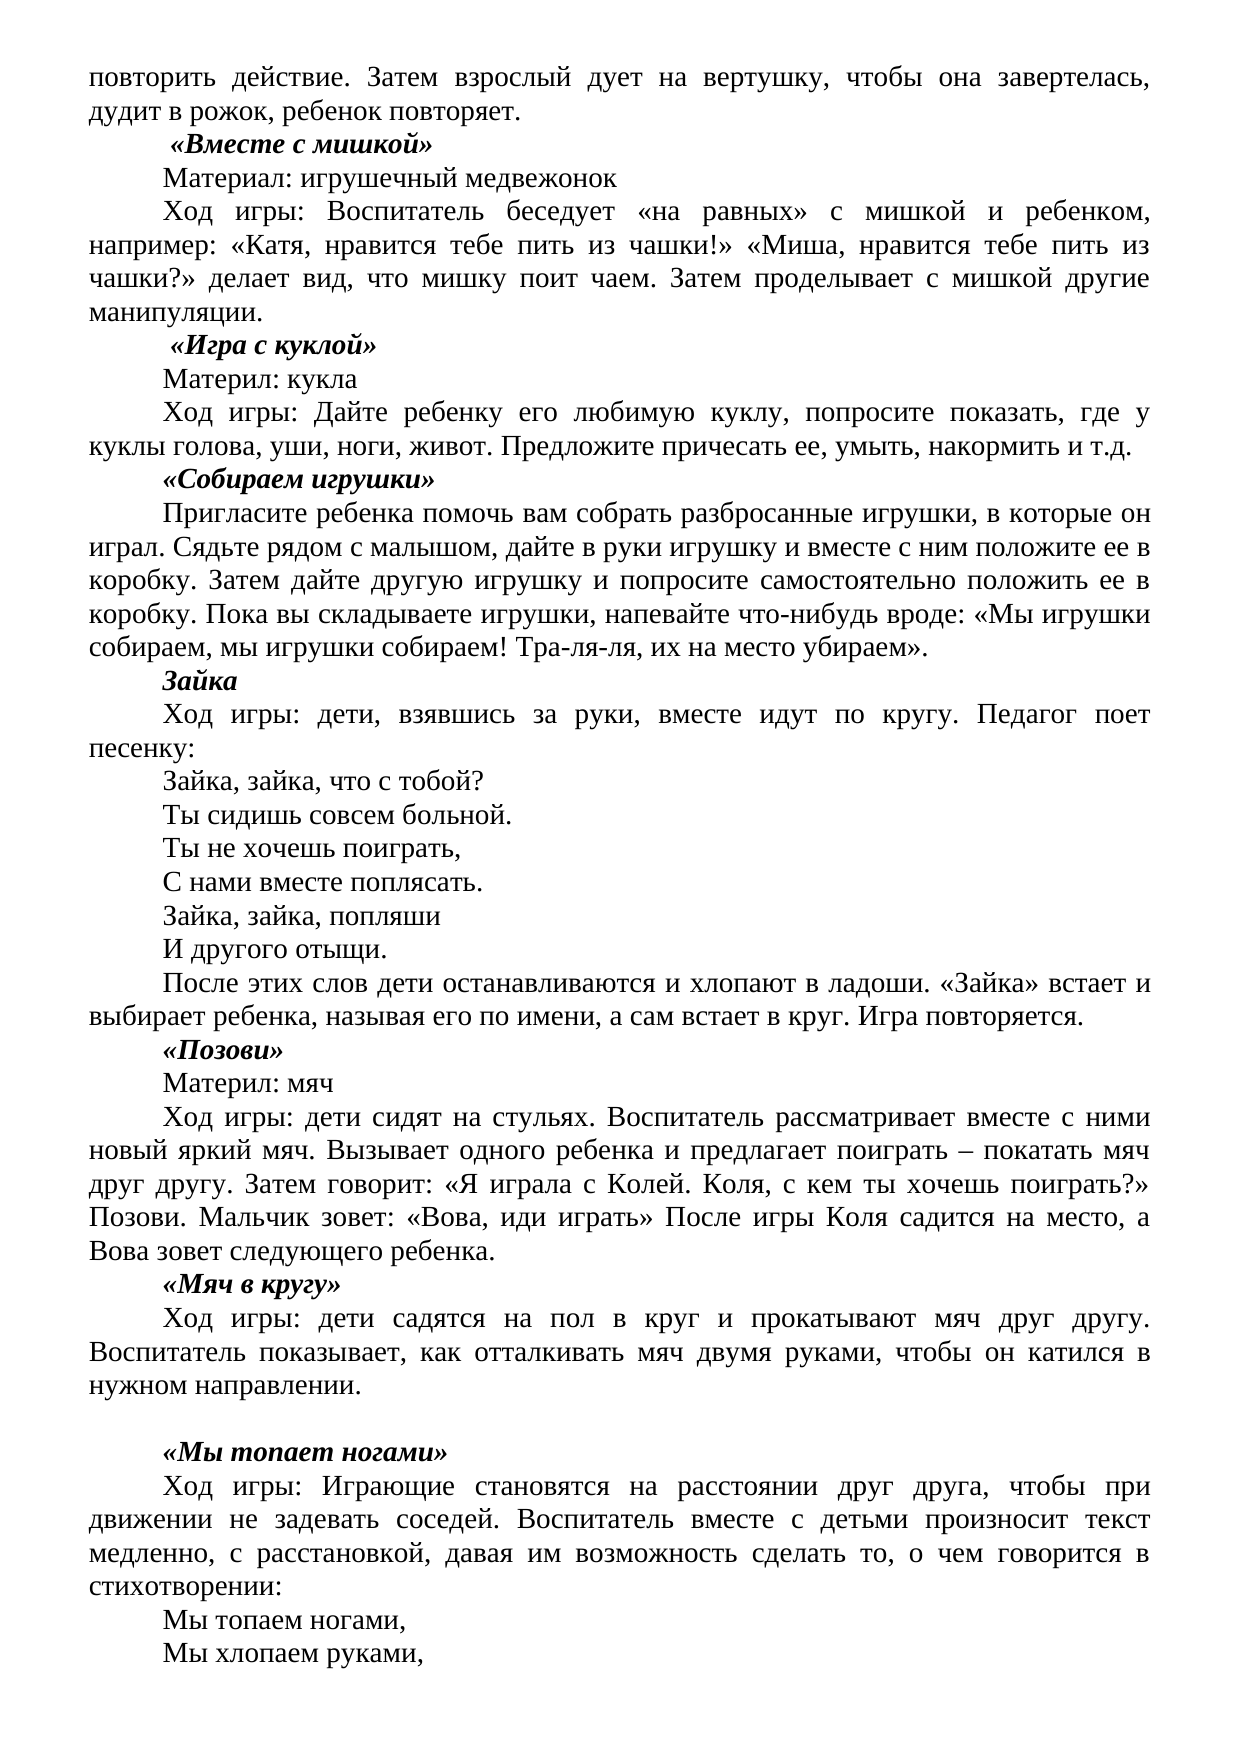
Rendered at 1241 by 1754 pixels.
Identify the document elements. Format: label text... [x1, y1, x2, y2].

text Материал: игрушечный медвежонок [88, 160, 1152, 193]
text Пригласите ребенка помочь вам собрать разбросанные игрушки, в которые он играл. Сядьте рядом с малышом, дайте в руки игрушку и вместе с ним положите ее в коробку. Затем дайте другую игрушку и попросите самостоятельно положить ее в коробку. Пока вы складываете игрушки, напевайте что-нибудь вроде: «Мы игрушки собираем, мы игрушки собираем! Тра-ля-ля, их на место убираем». [88, 495, 1152, 663]
text «Собираем игрушки» [88, 462, 1152, 495]
text Ты сидишь совсем больной. [88, 797, 1152, 831]
text «Мяч в кругу» [88, 1267, 1152, 1300]
text «Позови» [88, 1032, 1152, 1065]
text Ход игры: Играющие становятся на расстоянии друг друга, чтобы при движении не задевать соседей. Воспитатель вместе с детьми произносит текст медленно, с расстановкой, давая им возможность сделать то, о чем говорится в стихотворении: [88, 1468, 1152, 1602]
text Зайка [88, 663, 1152, 696]
text Ход игры: дети, взявшись за руки, вместе идут по кругу. Педагог поет песенку: [88, 696, 1152, 763]
text Зайка, зайка, попляши [88, 898, 1152, 931]
text Ход игры: дети сидят на стульях. Воспитатель рассматривает вместе с ними новый яркий мяч. Вызывает одного ребенка и предлагает поиграть – покатать мяч друг другу. Затем говорит: «Я играла с Колей. Коля, с кем ты хочешь поиграть?» Позови. Мальчик зовет: «Вова, иди играть» После игры Коля садится на место, а Вова зовет следующего ребенка. [88, 1099, 1152, 1267]
text Ты не хочешь поиграть, [88, 831, 1152, 864]
text Ход игры: Воспитатель беседует «на равных» с мишкой и ребенком, например: «Катя, нравится тебе пить из чашки!» «Миша, нравится тебе пить из чашки?» делает вид, что мишку поит чаем. Затем проделывает с мишкой другие манипуляции. [88, 193, 1152, 327]
text После этих слов дети останавливаются и хлопают в ладоши. «Зайка» встает и выбирает ребенка, называя его по имени, а сам встает в круг. Игра повторяется. [88, 965, 1152, 1032]
text «Игра с куклой» [88, 327, 1152, 361]
text Ход игры: дети садятся на пол в круг и прокатывают мяч друг другу. Воспитатель показывает, как отталкивать мяч двумя руками, чтобы он катился в нужном направлении. [88, 1300, 1152, 1401]
text Мы топаем ногами, [88, 1602, 1152, 1636]
text Мы хлопаем руками, [88, 1636, 1152, 1669]
text Материл: кукла [88, 361, 1152, 394]
text Зайка, зайка, что с тобой? [88, 763, 1152, 797]
text Материл: мяч [88, 1065, 1152, 1099]
text И другого отыщи. [88, 931, 1152, 965]
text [88, 59, 1152, 126]
text «Мы топает ногами» [88, 1434, 1152, 1468]
text С нами вместе поплясать. [88, 864, 1152, 898]
text Ход игры: Дайте ребенку его любимую куклу, попросите показать, где у куклы голова, уши, ноги, живот. Предложите причесать ее, умыть, накормить и т.д. [88, 394, 1152, 462]
text «Вместе с мишкой» [88, 126, 1152, 160]
